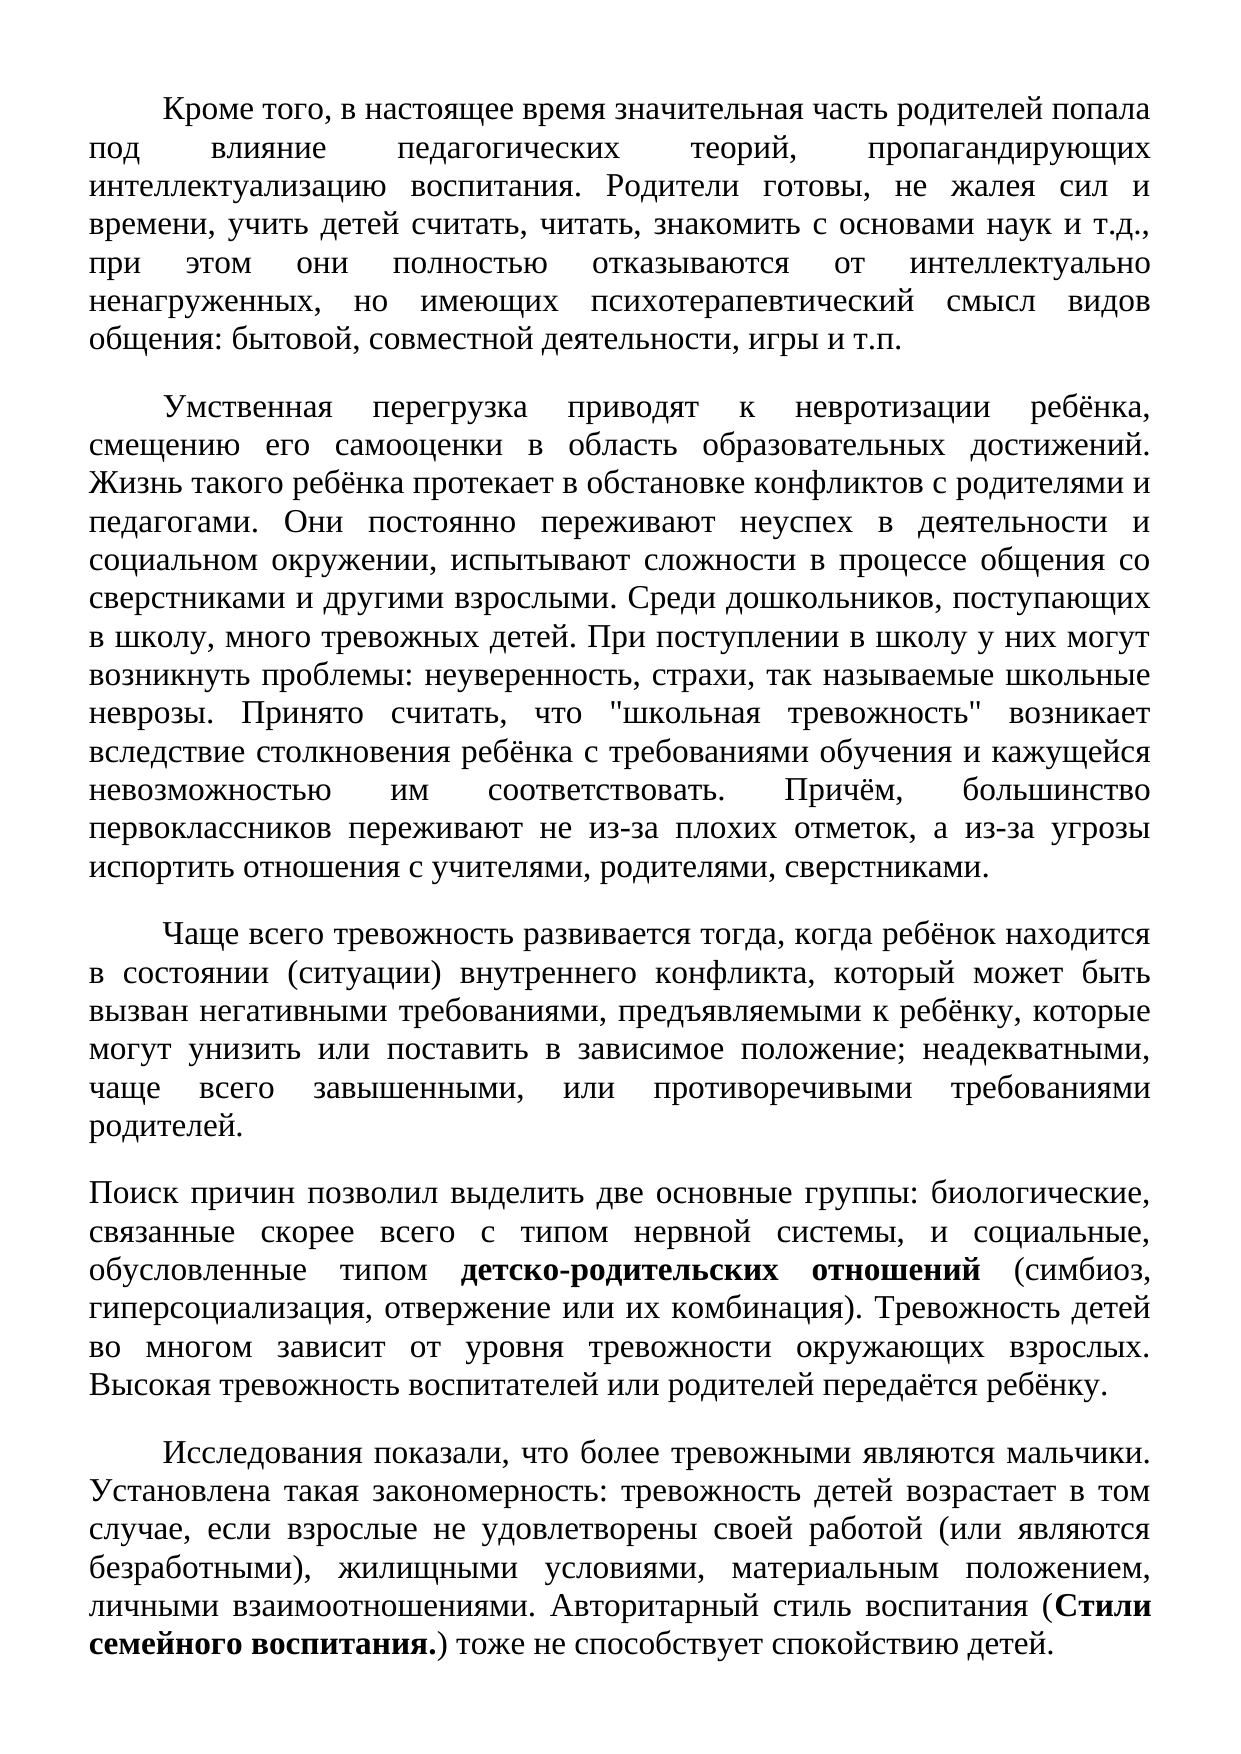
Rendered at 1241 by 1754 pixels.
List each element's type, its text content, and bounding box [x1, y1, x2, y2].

text Поиск причин позволил выделить две основные группы: биологические, связанные скорее всего с типом нервной системы, и социальные, обусловленные типом детско-родительских отношений (симбиоз, гиперсоциализация, отвержение или их комбинация). Тревожность детей во многом зависит от уровня тревожности окружающих взрослых. Высокая тревожность воспитателей или родителей передаётся ребёнку. [89, 1173, 1152, 1403]
text Чаще всего тревожность развивается тогда, когда ребёнок находится в состоянии (ситуации) внутреннего конфликта, который может быть вызван негативными требованиями, предъявляемыми к ребёнку, которые могут унизить или поставить в зависимое положение; неадекватными, чаще всего завышенными, или противоречивыми требованиями родителей. [89, 914, 1152, 1144]
text Исследования показали, что более тревожными являются мальчики. Установлена такая закономерность: тревожность детей возрастает в том случае, если взрослые не удовлетворены своей работой (или являются безработными), жилищными условиями, материальным положением, личными взаимоотношениями. Авторитарный стиль воспитания (Стили семейного воспитания.) тоже не способствует спокойствию детей. [89, 1432, 1152, 1662]
text Умственная перегрузка приводят к невротизации ребёнка, смещению его самооценки в область образовательных достижений. Жизнь такого ребёнка протекает в обстановке конфликтов с родителями и педагогами. Они постоянно переживают неуспех в деятельности и социальном окружении, испытывают сложности в процессе общения со сверстниками и другими взрослыми. Среди дошкольников, поступающих в школу, много тревожных детей. При поступлении в школу у них могут возникнуть проблемы: неуверенность, страхи, так называемые школьные неврозы. Принято считать, что "школьная тревожность" возникает вследствие столкновения ребёнка с требованиями обучения и кажущейся невозможностью им соответствовать. Причём, большинство первоклассников переживают не из-за плохих отметок, а из-за угрозы испортить отношения с учителями, родителями, сверстниками. [89, 386, 1152, 884]
text Кроме того, в настоящее время значительная часть родителей попала под влияние педагогических теорий, пропагандирующих интеллектуализацию воспитания. Родители готовы, не жалея сил и времени, учить детей считать, читать, знакомить с основами наук и т.д., при этом они полностью отказываются от интеллектуально ненагруженных, но имеющих психотерапевтический смысл видов общения: бытовой, совместной деятельности, игры и т.п. [89, 89, 1152, 357]
